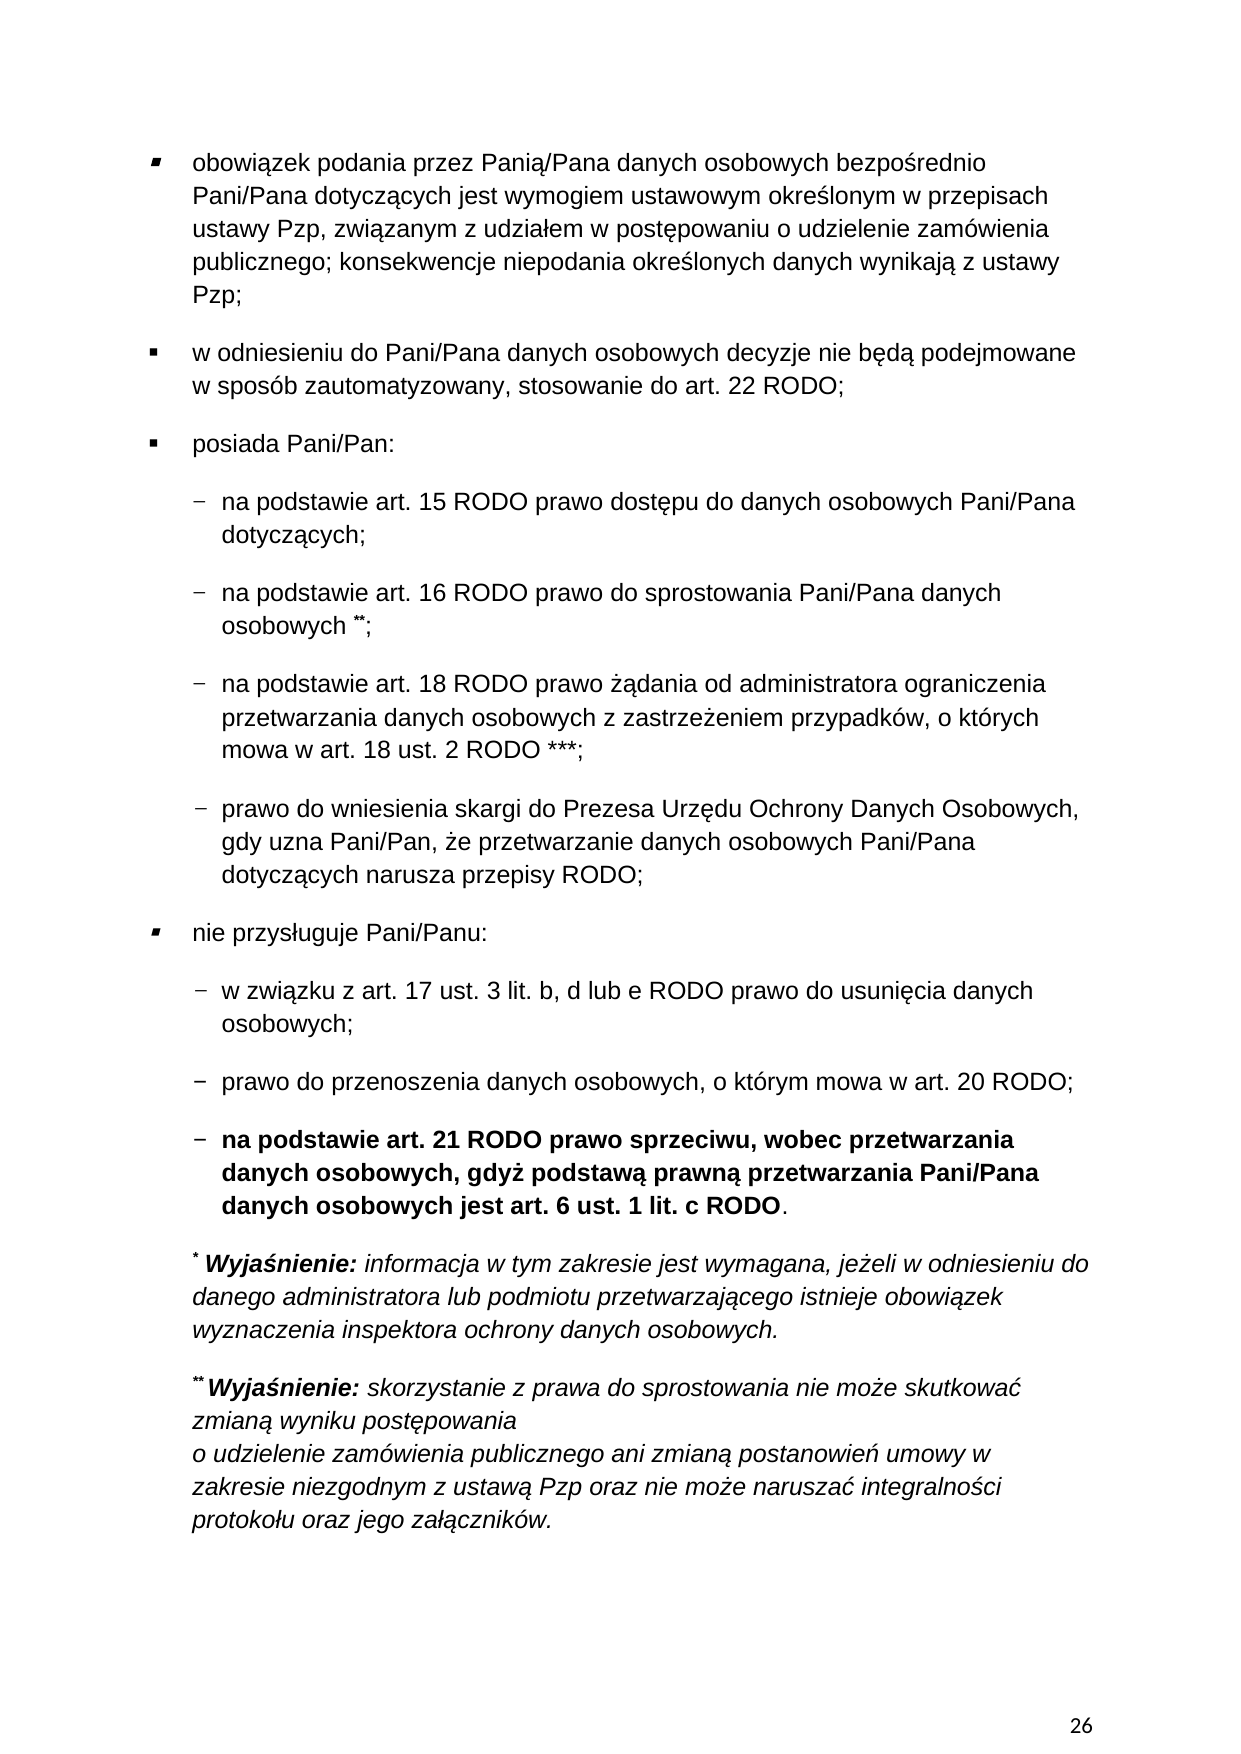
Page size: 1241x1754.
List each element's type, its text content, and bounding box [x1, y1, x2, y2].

list na podstawie art. 15 RODO prawo dostępu do danych osobowych Pani/Pana dotyczących; [192, 487, 1093, 549]
text ** Wyjaśnienie: skorzystanie z prawa do sprostowania nie może skutkować zmianą wyniku postępowania o udzielenie zamówienia publicznego ani zmianą postanowień umowy w zakresie niezgodnym z ustawą Pzp oraz nie może naruszać integralności protokołu oraz jego załączników. [192, 1373, 1093, 1534]
list obowiązek podania przez Panią/Pana danych osobowych bezpośrednio Pani/Pana dotyczących jest wymogiem ustawowym określonym w przepisach ustawy Pzp, związanym z udziałem w postępowaniu o udzielenie zamówienia publicznego; konsekwencje niepodania określonych danych wynikają z ustawy Pzp; [148, 148, 1093, 308]
list w związku z art. 17 ust. 3 lit. b, d lub e RODO prawo do usunięcia danych osobowych; [192, 976, 1093, 1038]
list na podstawie art. 21 RODO prawo sprzeciwu, wobec przetwarzania danych osobowych, gdyż podstawą prawną przetwarzania Pani/Pana danych osobowych jest art. 6 ust. 1 lit. c RODO. [192, 1125, 1093, 1220]
text * Wyjaśnienie: informacja w tym zakresie jest wymagana, jeżeli w odniesieniu do danego administratora lub podmiotu przetwarzającego istnieje obowiązek wyznaczenia inspektora ochrony danych osobowych. [192, 1249, 1093, 1344]
list na podstawie art. 18 RODO prawo żądania od administratora ograniczenia przetwarzania danych osobowych z zastrzeżeniem przypadków, o których mowa w art. 18 ust. 2 RODO ***; [192, 669, 1093, 764]
list prawo do wniesienia skargi do Prezesa Urzędu Ochrony Danych Osobowych, gdy uzna Pani/Pan, że przetwarzanie danych osobowych Pani/Pana dotyczących narusza przepisy RODO; [192, 793, 1093, 888]
list na podstawie art. 16 RODO prawo do sprostowania Pani/Pana danych osobowych **; [192, 578, 1093, 640]
list w odniesieniu do Pani/Pana danych osobowych decyzje nie będą podejmowane w sposób zautomatyzowany, stosowanie do art. 22 RODO; [148, 338, 1093, 400]
list posiada Pani/Pan: [148, 429, 1093, 458]
list prawo do przenoszenia danych osobowych, o którym mowa w art. 20 RODO; [192, 1067, 1093, 1096]
list nie przysługuje Pani/Panu: [148, 918, 1093, 947]
